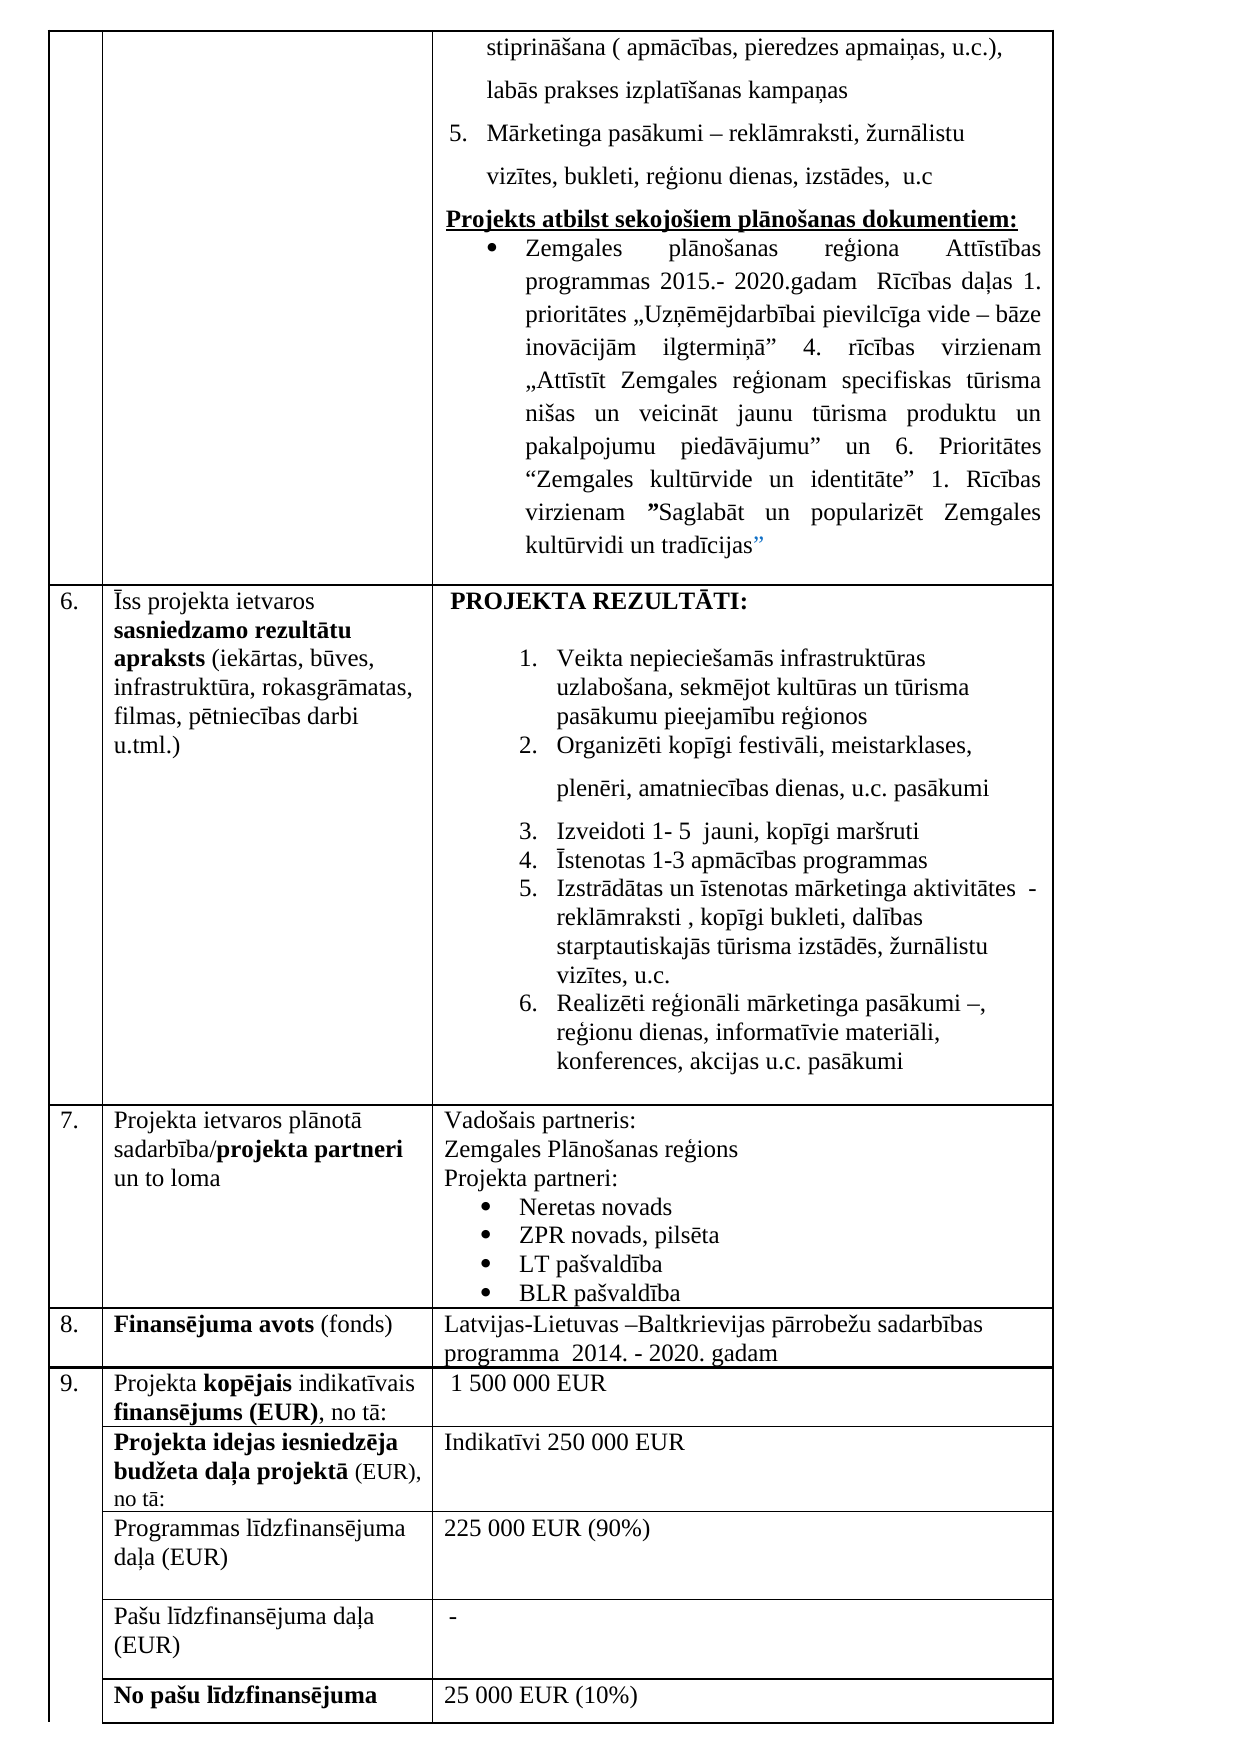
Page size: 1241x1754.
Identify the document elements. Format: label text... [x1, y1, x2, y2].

table_cell 25 000 EUR (10%) [433, 1680, 1052, 1722]
table_cell 6. [50, 586, 102, 1103]
table_cell Projekta idejas iesniedzēja budžeta daļa projektā (EUR), no tā: [103, 1427, 432, 1511]
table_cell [103, 32, 432, 584]
table_cell 225 000 EUR (90%) [433, 1512, 1052, 1599]
table_cell Programmas līdzfinansējuma daļa (EUR) [103, 1512, 432, 1599]
table_cell Projekta ietvaros plānotā sadarbība/projekta partneri un to loma [103, 1106, 432, 1307]
table_cell Latvijas-Lietuvas –Baltkrievijas pārrobežu sadarbības programma 2014. - 2020. gadam [433, 1309, 1052, 1366]
table_cell Īss projekta ietvaros sasniedzamo rezultātu apraksts (iekārtas, būves, infrastruktūra, rokasgrāmatas, filmas, pētniecības darbi u.tml.) [103, 586, 432, 1103]
table_cell Indikatīvi 250 000 EUR [433, 1427, 1052, 1511]
table_cell Projekta kopējais indikatīvais finansējums (EUR), no tā: [103, 1369, 432, 1426]
table_cell 1 500 000 EUR [433, 1369, 1052, 1426]
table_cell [103, 1680, 432, 1722]
table_cell [433, 1600, 1052, 1678]
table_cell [433, 32, 1052, 584]
table_cell 9. [50, 1369, 102, 1722]
table_cell Vadošais partneris: Zemgales Plānošanas reģions Projekta partneri: Neretas novads ZPR novads, pilsēta LT pašvaldība BLR pašvaldība [433, 1106, 1052, 1307]
table_cell 5. [50, 32, 102, 584]
table_cell 7. [50, 1106, 102, 1307]
table_cell Pašu līdzfinansējuma daļa (EUR) [103, 1600, 432, 1678]
table_cell Finansējuma avots (fonds) [103, 1309, 432, 1366]
table_cell 8. [50, 1309, 102, 1366]
table_cell Projekta rezultāti: Veikta nepieciešamās infrastruktūras uzlabošana, sekmējot kultūras un tūrisma pasākumu pieejamību reģionos Organizēti kopīgi festivāli, meistarklases, plenēri, amatniecības dienas, u.c. pasākumi Izveidoti 1- 5 jauni, kopīgi maršruti Īstenotas 1-3 apmācības programmas Izstrādātas un īstenotas mārketinga aktivitātes - reklāmraksti , kopīgi bukleti, dalības starptautiskajās tūrisma izstādēs, žurnālistu vizītes, u.c. Realizēti reģionāli mārketinga pasākumi –, reģionu dienas, informatīvie materiāli, konferences, akcijas u.c. pasākumi [433, 586, 1052, 1103]
